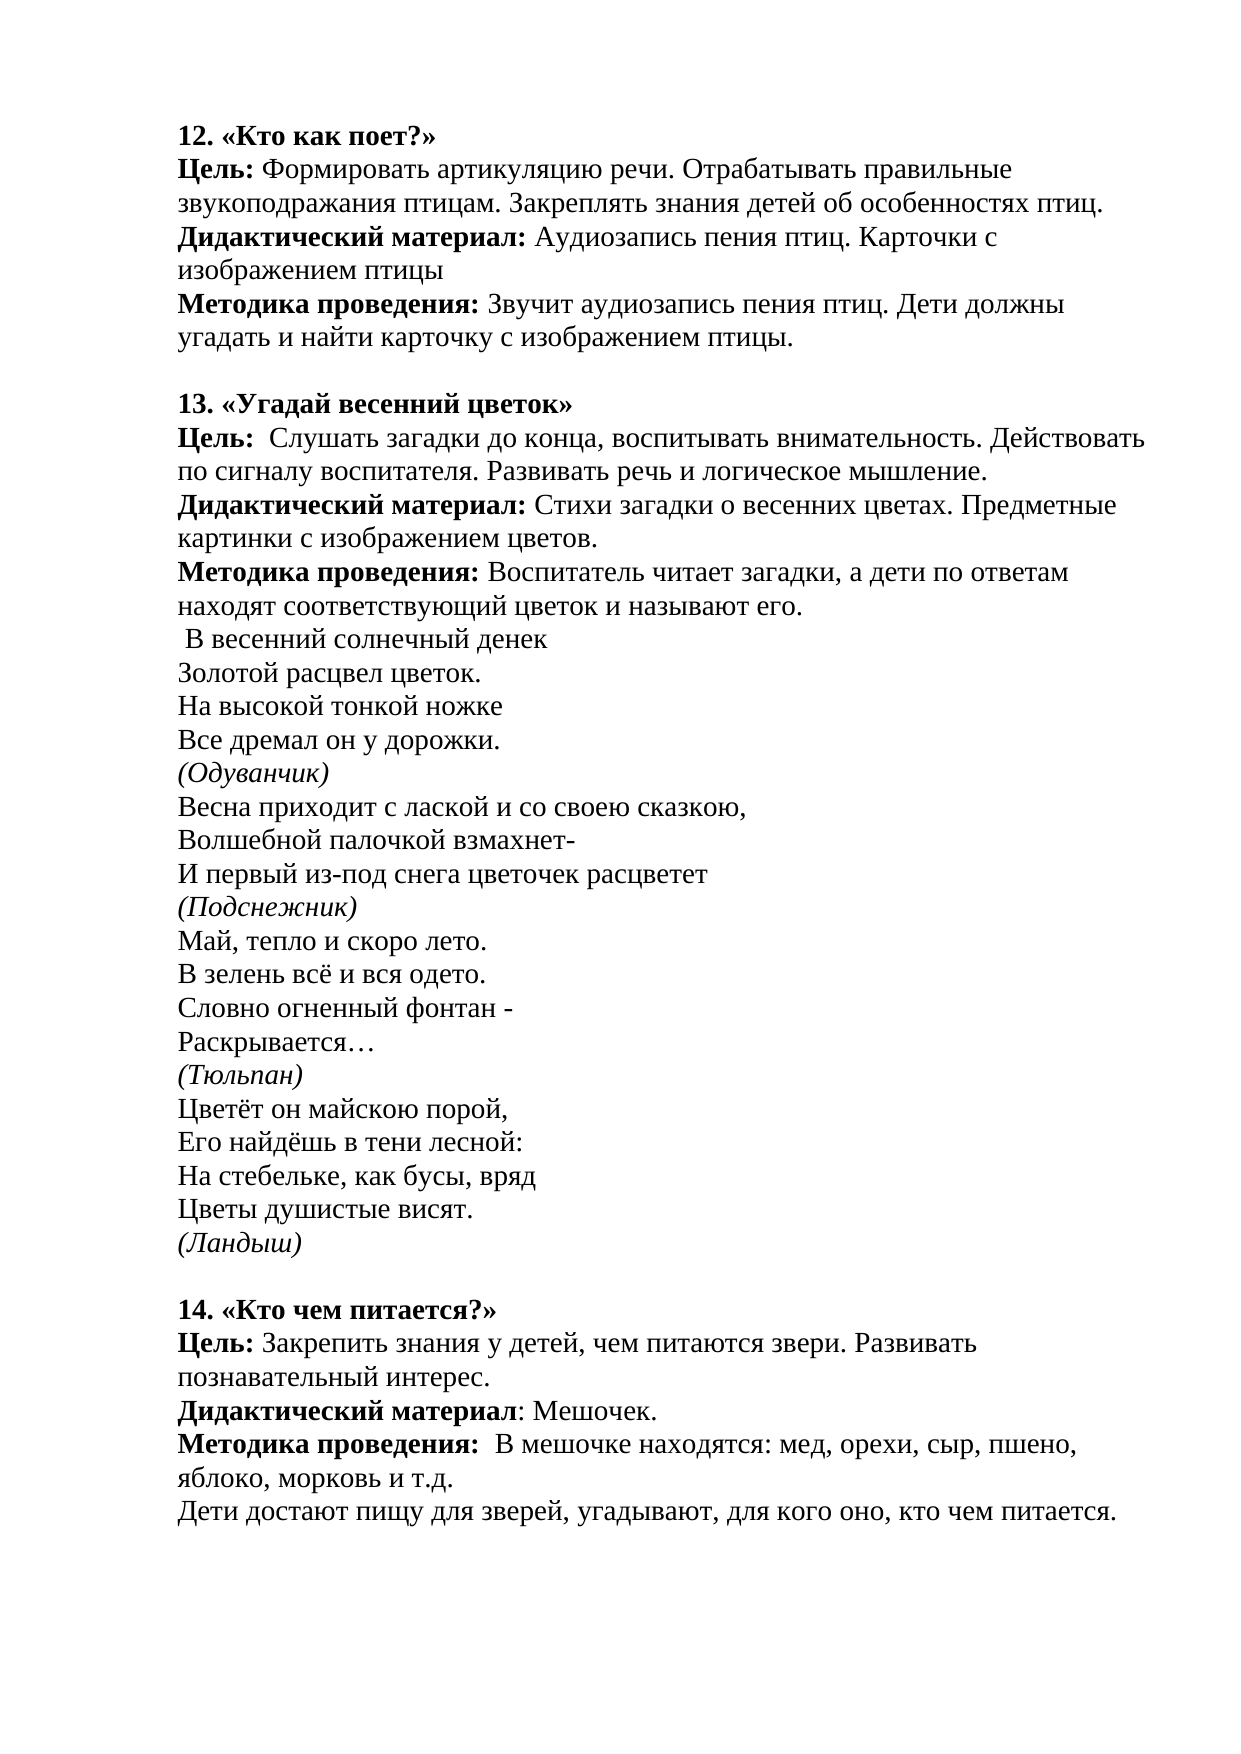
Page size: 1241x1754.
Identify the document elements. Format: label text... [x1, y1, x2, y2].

text На стебельке, как бусы, вряд [177, 1158, 1152, 1191]
text 12. «Кто как поет?» [177, 118, 1152, 152]
text Методика проведения: Звучит аудиозапись пения птиц. Дети должны угадать и найти карточку с изображением птицы. [177, 286, 1152, 353]
text Его найдёшь в тени лесной: [177, 1124, 1152, 1158]
text Дидактический материал: Стихи загадки о весенних цветах. Предметные картинки с изображением цветов. [177, 487, 1152, 554]
text (Подснежник) [177, 889, 1152, 923]
text Цель: Формировать артикуляцию речи. Отрабатывать правильные звукоподражания птицам. Закреплять знания детей об особенностях птиц. [177, 152, 1152, 219]
text 13. «Угадай весенний цветок» [177, 386, 1152, 420]
text В весенний солнечный денек [177, 621, 1152, 655]
text Дидактический материал: Аудиозапись пения птиц. Карточки с изображением птицы [177, 219, 1152, 286]
text Цель: Слушать загадки до конца, воспитывать внимательность. Действовать по сигналу воспитателя. Развивать речь и логическое мышление. [177, 420, 1152, 487]
text Методика проведения: В мешочке находятся: мед, орехи, сыр, пшено, яблоко, морковь и т.д. [177, 1426, 1152, 1493]
text Дидактический материал: Мешочек. [177, 1393, 1152, 1426]
text Волшебной палочкой взмахнет- [177, 822, 1152, 856]
text 14. «Кто чем питается?» [177, 1292, 1152, 1326]
text Цветёт он майскою порой, [177, 1091, 1152, 1124]
text И первый из-под снега цветочек расцветет [177, 856, 1152, 889]
text Методика проведения: Воспитатель читает загадки, а дети по ответам находят соответствующий цветок и называют его. [177, 554, 1152, 621]
text Цветы душистые висят. [177, 1191, 1152, 1225]
text Золотой расцвел цветок. [177, 655, 1152, 688]
text (Ландыш) [177, 1225, 1152, 1258]
text Цель: Закрепить знания у детей, чем питаются звери. Развивать познавательный интерес. [177, 1326, 1152, 1393]
text На высокой тонкой ножке [177, 688, 1152, 722]
text (Тюльпан) [177, 1057, 1152, 1091]
text Май, тепло и скоро лето. В зелень всё и вся одето. Словно огненный фонтан - Раскрывается… [177, 923, 1152, 1057]
text Дети достают пищу для зверей, угадывают, для кого оно, кто чем питается. [177, 1493, 1152, 1527]
text Весна приходит с лаской и со своею сказкою, [177, 789, 1152, 822]
text Все дремал он у дорожки. [177, 722, 1152, 755]
text (Одуванчик) [177, 755, 1152, 789]
